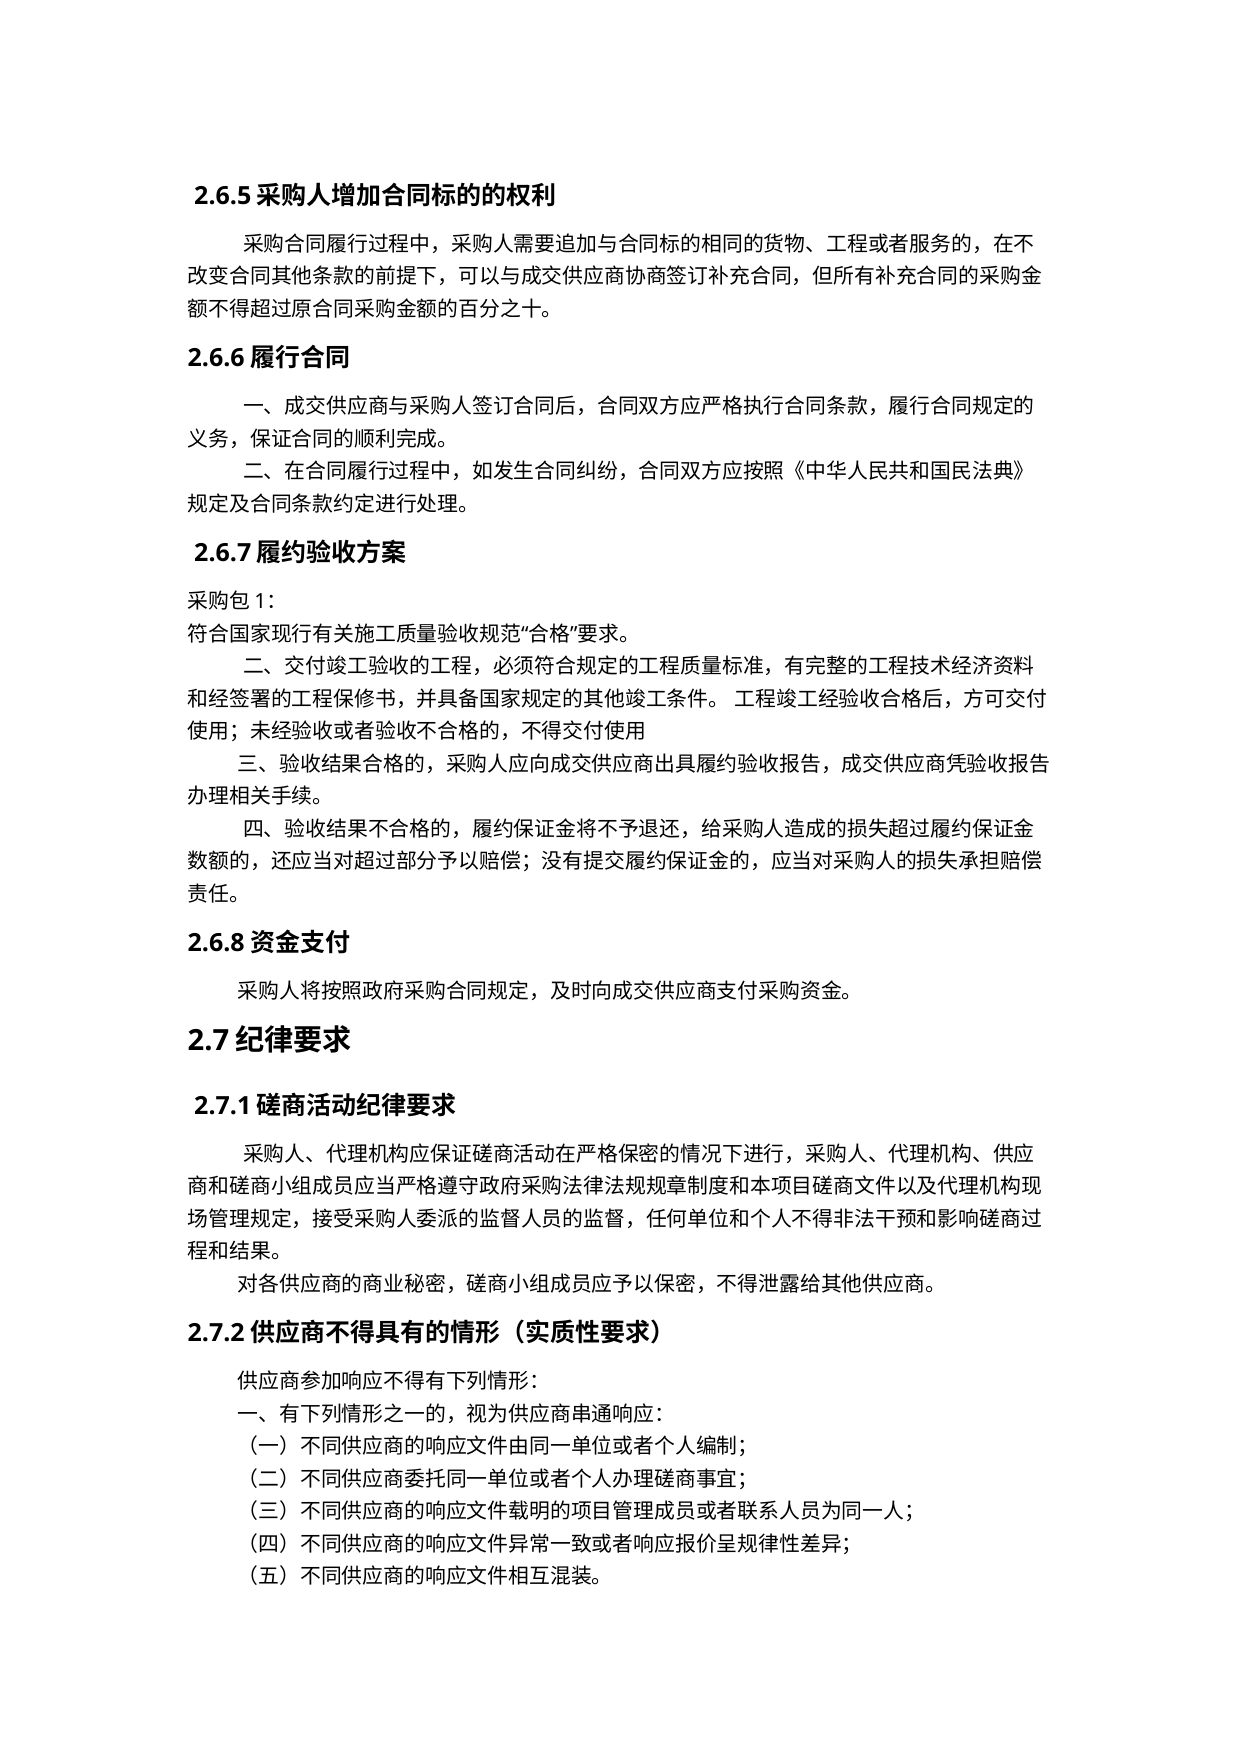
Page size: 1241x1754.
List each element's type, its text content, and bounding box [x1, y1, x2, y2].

text （二）不同供应商委托同一单位或者个人办理磋商事宜； [187, 1462, 1053, 1494]
text 一、有下列情形之一的，视为供应商串通响应： [187, 1397, 1053, 1429]
text 采购人、代理机构应保证磋商活动在严格保密的情况下进行，采购人、代理机构、供应商和磋商小组成员应当严格遵守政府采购法律法规规章制度和本项目磋商文件以及代理机构现场管理规定，接受采购人委派的监督人员的监督，任何单位和个人不得非法干预和影响磋商过程和结果。 [187, 1137, 1053, 1267]
text 二、交付竣工验收的工程，必须符合规定的工程质量标准，有完整的工程技术经济资料和经签署的工程保修书，并具备国家规定的其他竣工条件。 工程竣工经验收合格后，方可交付使用；未经验收或者验收不合格的，不得交付使用 [187, 649, 1053, 747]
text （一）不同供应商的响应文件由同一单位或者个人编制； [187, 1429, 1053, 1462]
text 2.7.2供应商不得具有的情形（实质性要求） [187, 1299, 1053, 1364]
text 采购合同履行过程中，采购人需要追加与合同标的相同的货物、工程或者服务的，在不改变合同其他条款的前提下，可以与成交供应商协商签订补充合同，但所有补充合同的采购金额不得超过原合同采购金额的百分之十。 [187, 227, 1053, 324]
text （四）不同供应商的响应文件异常一致或者响应报价呈规律性差异； [187, 1527, 1053, 1559]
text 三、验收结果合格的，采购人应向成交供应商出具履约验收报告，成交供应商凭验收报告办理相关手续。 [187, 747, 1053, 812]
text （五）不同供应商的响应文件相互混装。 [187, 1559, 1053, 1592]
text （三）不同供应商的响应文件载明的项目管理成员或者联系人员为同一人； [187, 1494, 1053, 1527]
text 2.6.6履行合同 [187, 324, 1053, 389]
text 对各供应商的商业秘密，磋商小组成员应予以保密，不得泄露给其他供应商。 [187, 1267, 1053, 1299]
text 2.6.5采购人增加合同标的的权利 [187, 162, 1053, 227]
text 采购人将按照政府采购合同规定，及时向成交供应商支付采购资金。 [187, 974, 1053, 1007]
text 一、成交供应商与采购人签订合同后，合同双方应严格执行合同条款，履行合同规定的义务，保证合同的顺利完成。 [187, 389, 1053, 454]
text 2.7.1磋商活动纪律要求 [187, 1072, 1053, 1137]
text 2.7纪律要求 [187, 1007, 1053, 1072]
text 供应商参加响应不得有下列情形： [187, 1364, 1053, 1397]
text 2.6.8资金支付 [187, 909, 1053, 974]
text 2.6.7履约验收方案 [187, 519, 1053, 584]
text 二、在合同履行过程中，如发生合同纠纷，合同双方应按照《中华人民共和国民法典》规定及合同条款约定进行处理。 [187, 454, 1053, 519]
text 符合国家现行有关施工质量验收规范“合格”要求。 [187, 617, 1053, 649]
text 采购包1： [187, 584, 1053, 617]
text 四、验收结果不合格的，履约保证金将不予退还，给采购人造成的损失超过履约保证金数额的，还应当对超过部分予以赔偿；没有提交履约保证金的，应当对采购人的损失承担赔偿责任。 [187, 812, 1053, 909]
